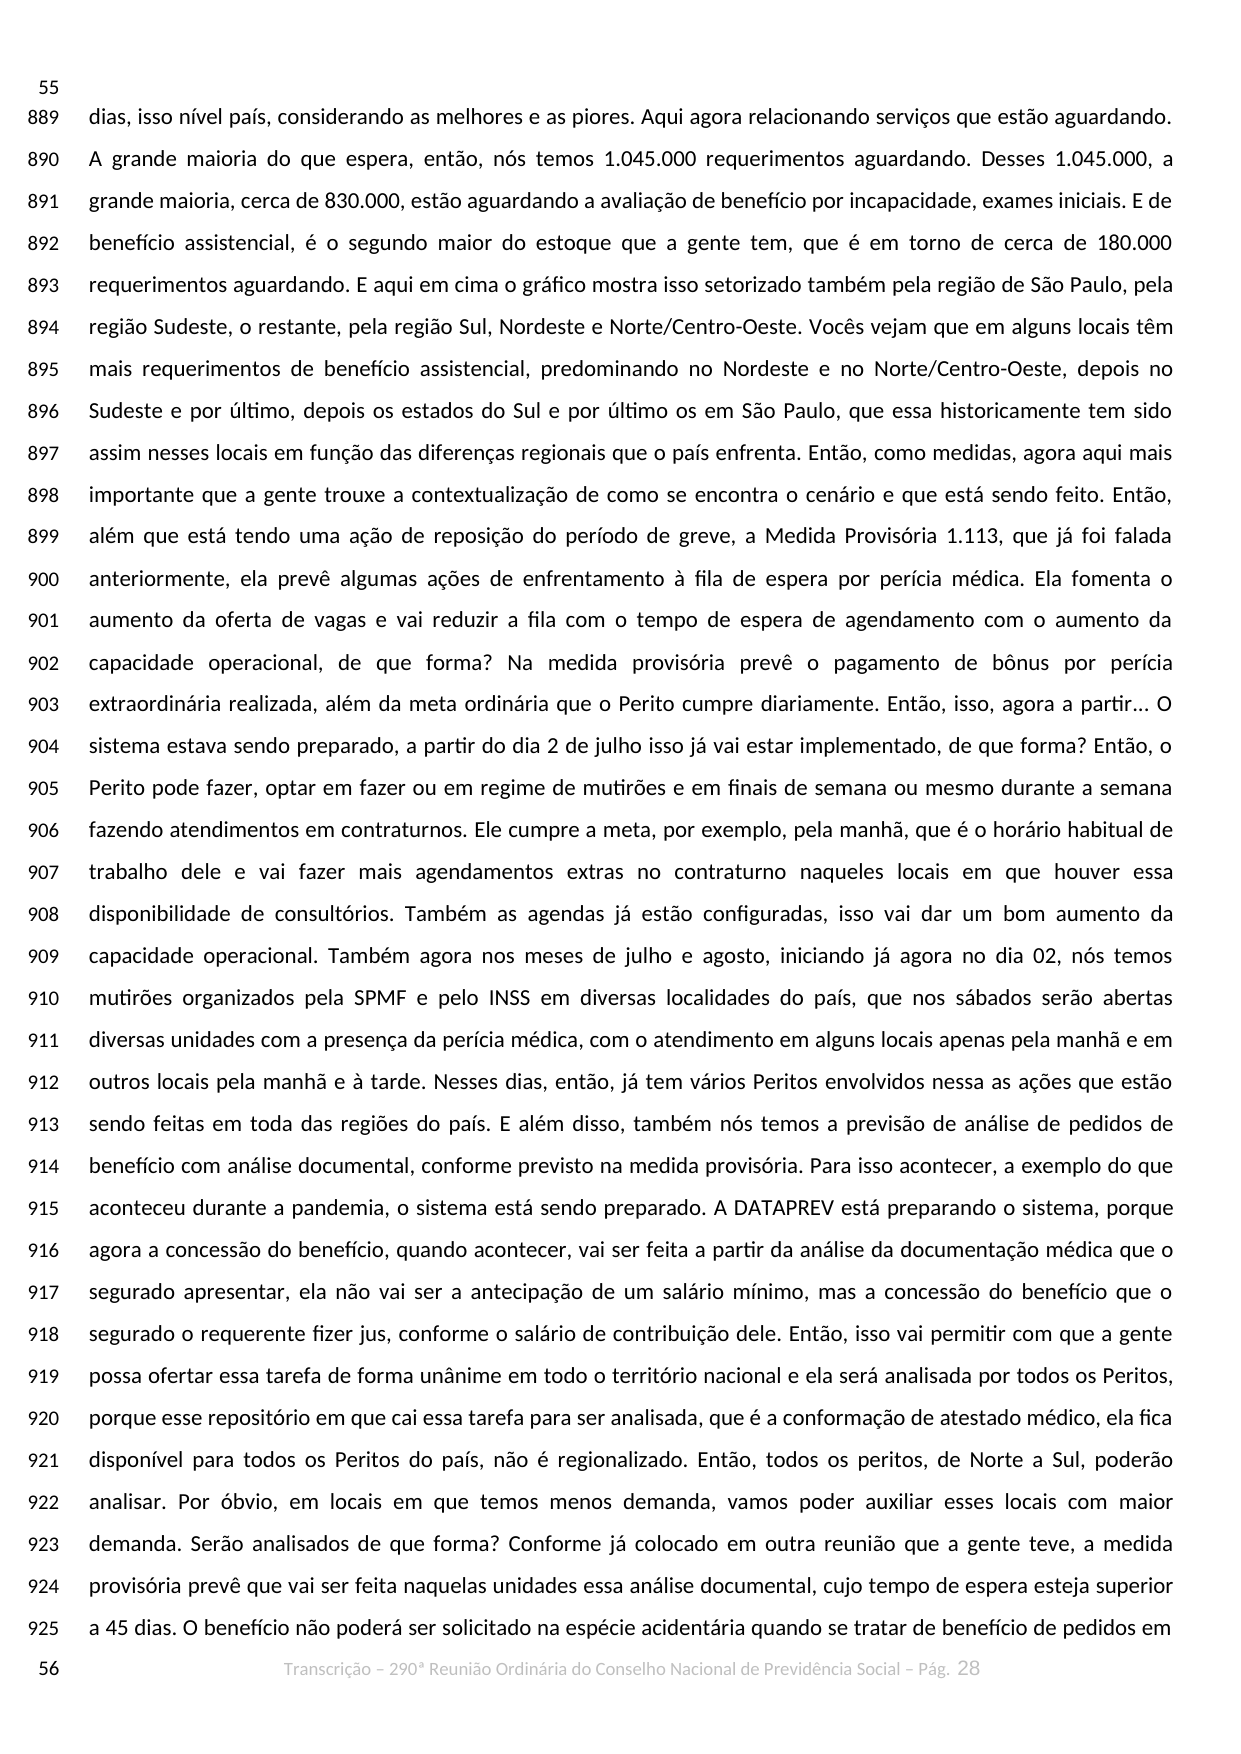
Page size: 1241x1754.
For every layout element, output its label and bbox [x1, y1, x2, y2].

text [89, 102, 1175, 1641]
